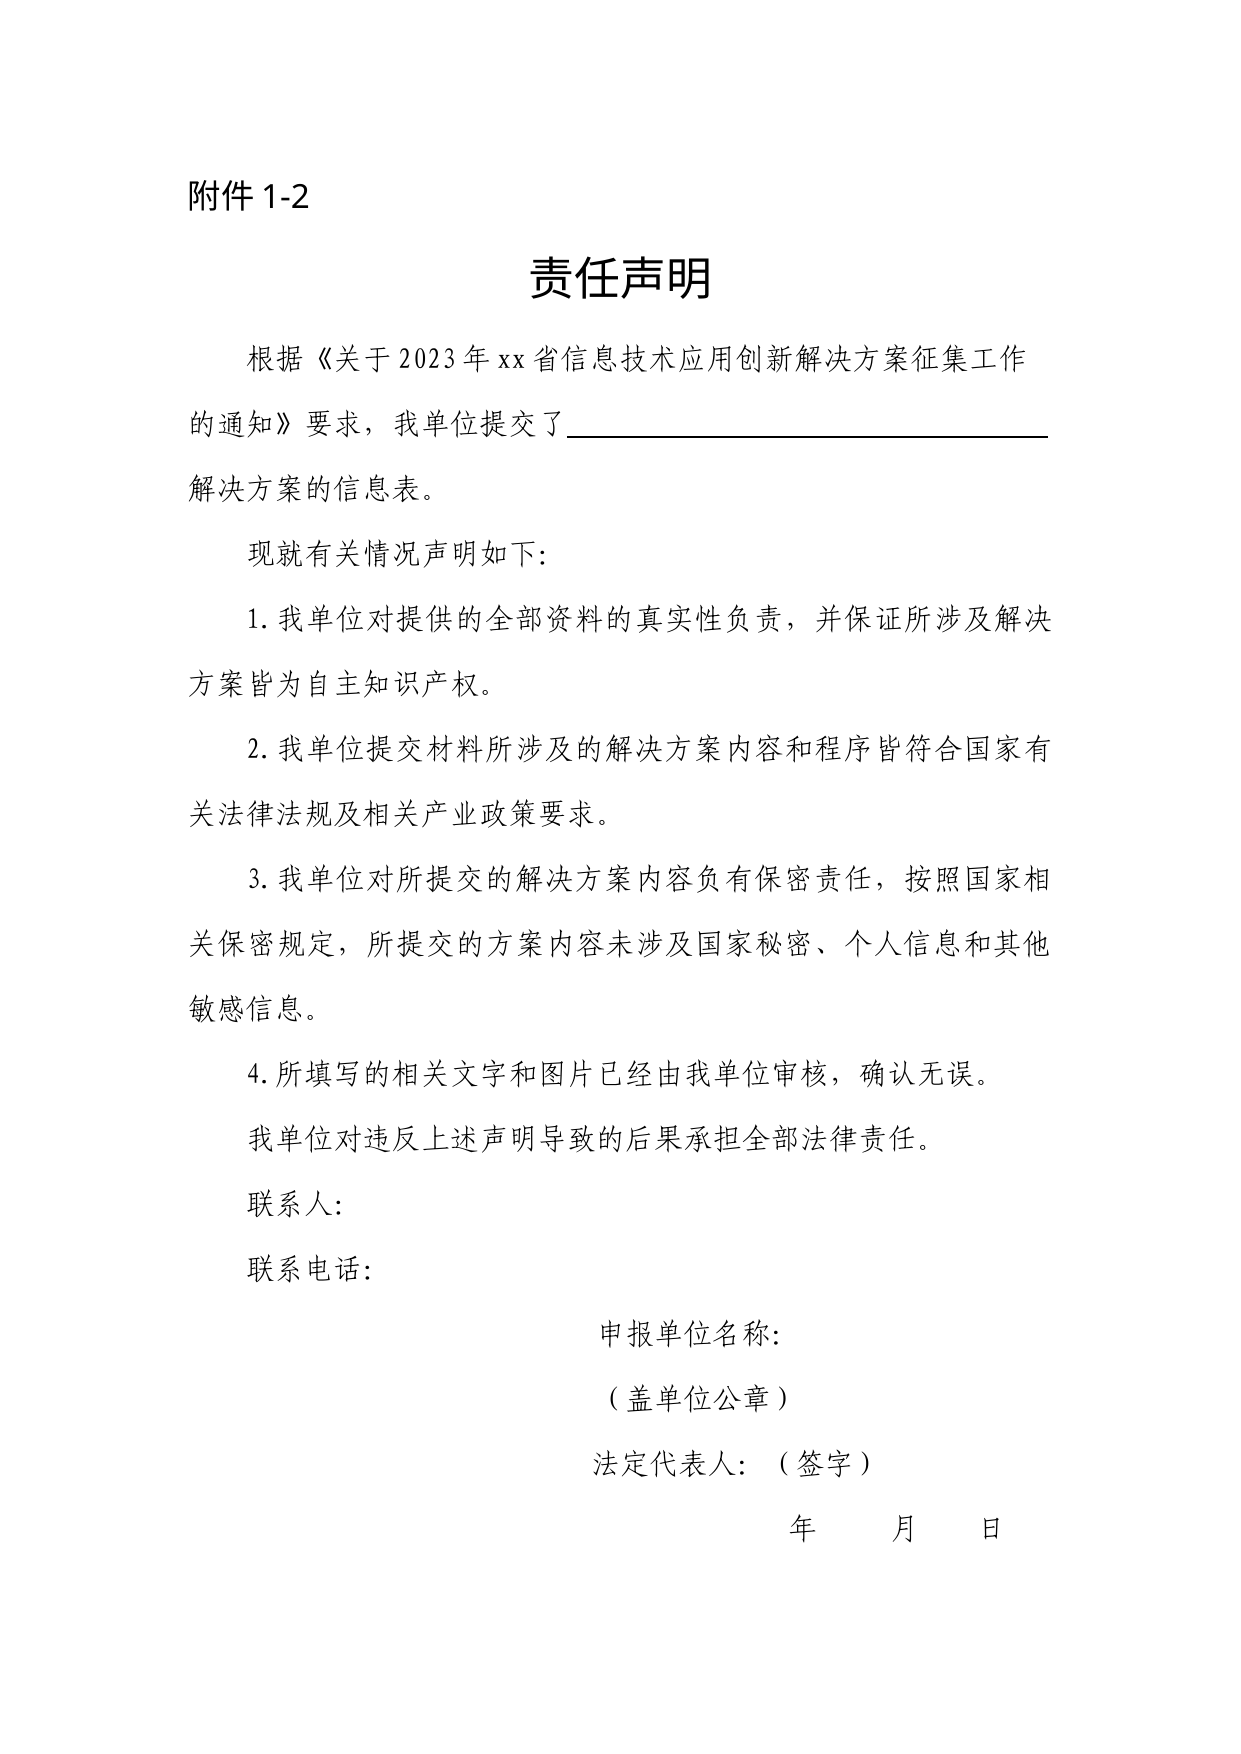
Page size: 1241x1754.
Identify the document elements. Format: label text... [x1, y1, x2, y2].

text 联系电话： [187, 1234, 1053, 1299]
text 附件1-2 [187, 162, 1053, 227]
text 年 月 日 [187, 1494, 1053, 1559]
text 现就有关情况声明如下： [187, 519, 1053, 584]
text 法定代表人：（签字） [187, 1429, 1053, 1494]
text 4.所填写的相关文字和图片已经由我单位审核，确认无误。 [187, 1039, 1053, 1104]
text 我单位对违反上述声明导致的后果承担全部法律责任。 [187, 1104, 1053, 1169]
text 责任声明 [187, 227, 1053, 324]
text （盖单位公章） [187, 1364, 1053, 1429]
text 1.我单位对提供的全部资料的真实性负责，并保证所涉及解决方案皆为自主知识产权。 [187, 584, 1053, 714]
text 3.我单位对所提交的解决方案内容负有保密责任，按照国家相关保密规定，所提交的方案内容未涉及国家秘密、个人信息和其他敏感信息。 [187, 844, 1053, 1039]
text 申报单位名称： [187, 1299, 1053, 1364]
text 2.我单位提交材料所涉及的解决方案内容和程序皆符合国家有关法律法规及相关产业政策要求。 [187, 714, 1053, 844]
text 根据《关于2023年xx省信息技术应用创新解决方案征集工作的通知》要求，我单位提交了 解决方案的信息表。 [187, 324, 1053, 519]
text 联系人： [187, 1169, 1053, 1234]
